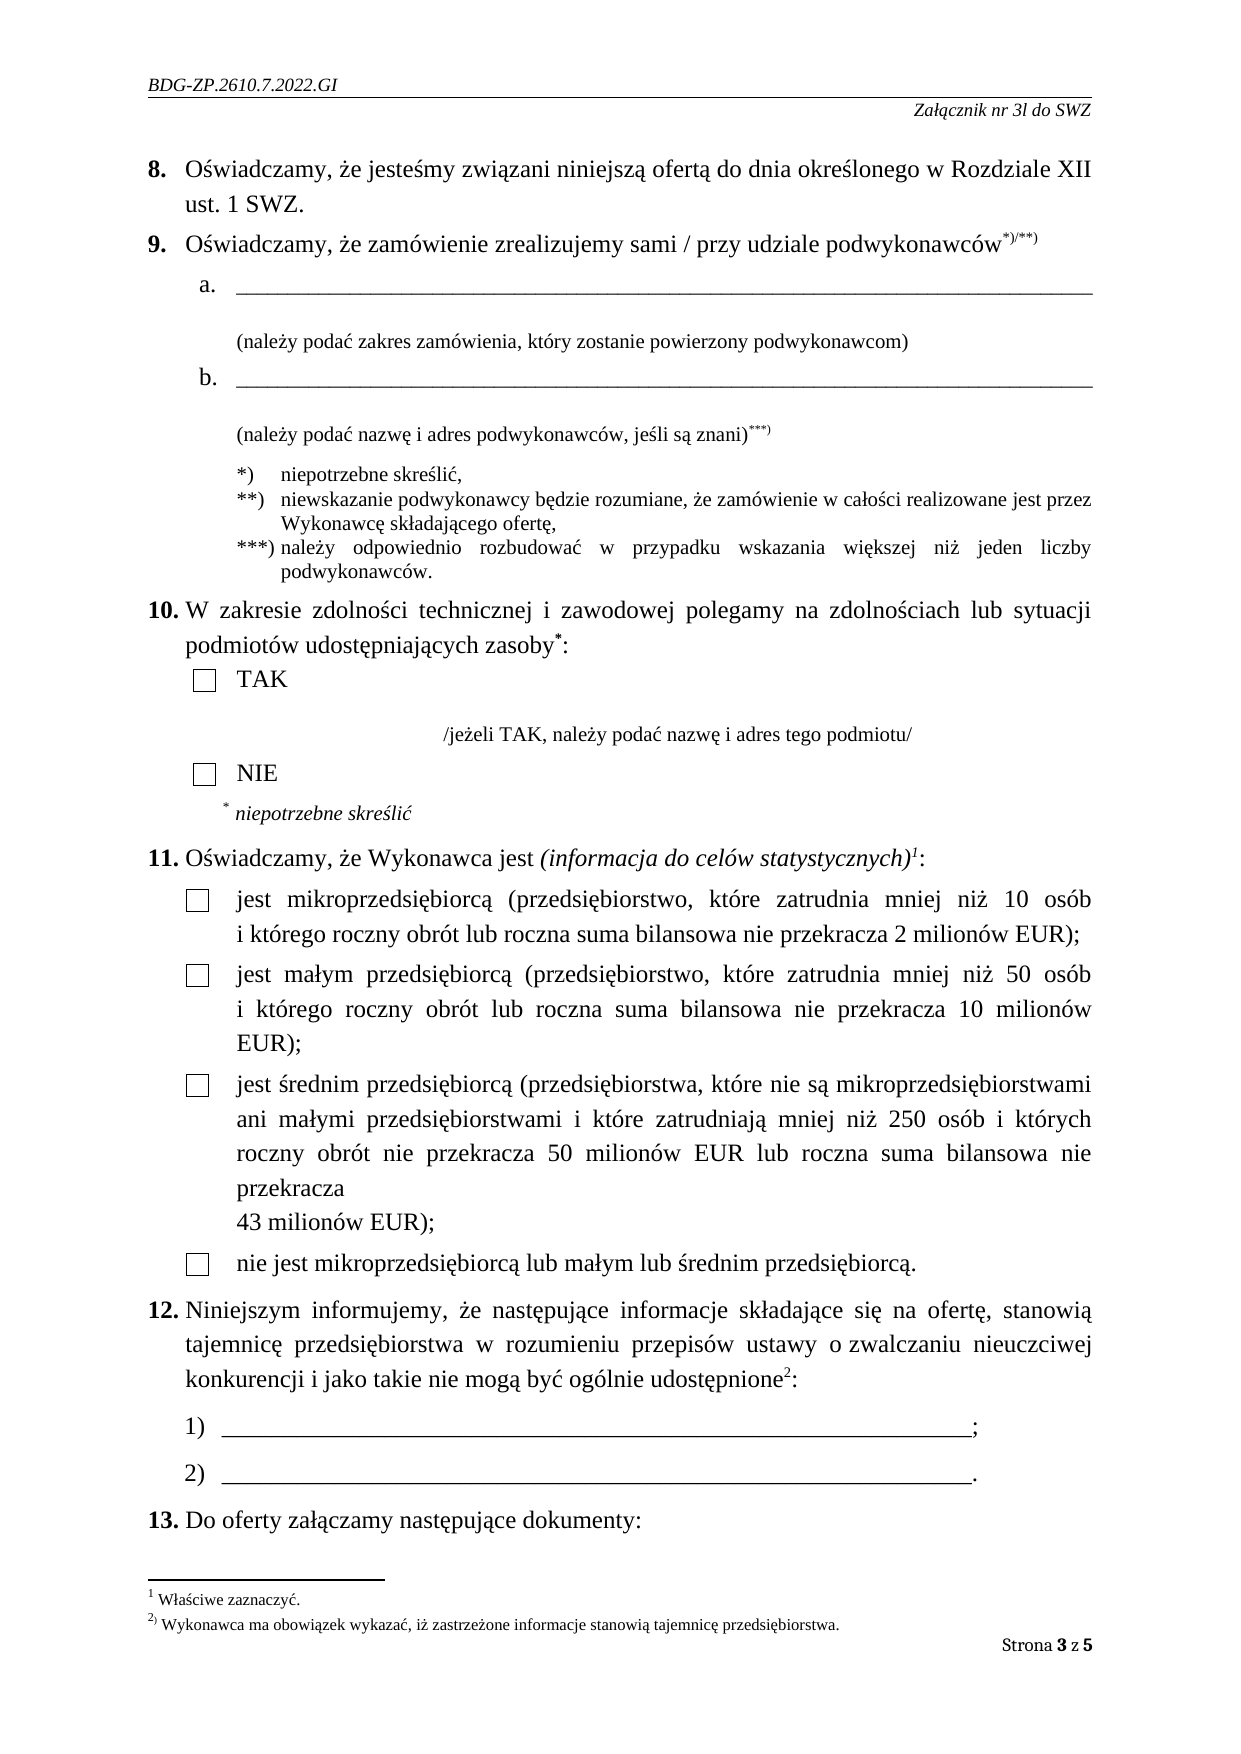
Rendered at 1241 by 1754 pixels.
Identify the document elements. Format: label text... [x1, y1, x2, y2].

list **) niewskazanie podwykonawcy będzie rozumiane, że zamówienie w całości realizowane jest przez Wykonawcę składającego ofertę, [236, 486, 1092, 534]
list Oświadczamy, że zamówienie zrealizujemy sami / przy udziale podwykonawców*)/**) [148, 229, 1092, 258]
list ____________________________________________________________. [184, 1458, 1092, 1486]
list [184, 1411, 1092, 1439]
text TAK [192, 664, 1092, 722]
list Niniejszym informujemy, że następujące informacje składające się na ofertę, stanowią tajemnicę przedsiębiorstwa w rozumieniu przepisów ustawy o zwalczaniu nieuczciwej konkurencji i jako takie nie mogą być ogólnie udostępnione: [148, 1295, 1092, 1392]
list jest małym przedsiębiorcą (przedsiębiorstwo, które zatrudnia mniej niż 50 osób i którego roczny obrót lub roczna suma bilansowa nie przekracza 10 milionów EUR); [185, 959, 1092, 1057]
list jest średnim przedsiębiorcą (przedsiębiorstwa, które nie są mikroprzedsiębiorstwami ani małymi przedsiębiorstwami i które zatrudniają mniej niż 250 osób i których roczny obrót nie przekracza 50 milionów EUR lub roczna suma bilansowa nie przekracza 43 milionów EUR); [185, 1069, 1092, 1236]
list nie jest mikroprzedsiębiorcą lub małym lub średnim przedsiębiorcą. [185, 1248, 1092, 1277]
list (należy podać zakres zamówienia, który zostanie powierzony podwykonawcom) [199, 269, 1092, 353]
list jest mikroprzedsiębiorcą (przedsiębiorstwo, które zatrudnia mniej niż 10 osób i którego roczny obrót lub roczna suma bilansowa nie przekracza 2 milionów EUR); [185, 884, 1092, 947]
list *) niepotrzebne skreślić, [236, 462, 1092, 486]
list W zakresie zdolności technicznej i zawodowej polegamy na zdolnościach lub sytuacji podmiotów udostępniających zasoby*: [148, 595, 1092, 658]
text /jeżeli TAK, należy podać nazwę i adres tego podmiotu/ [443, 722, 1092, 746]
list * niepotrzebne skreślić [223, 799, 1092, 826]
list ***) należy odpowiednio rozbudować w przypadku wskazania większej niż jeden liczby podwykonawców. [236, 534, 1092, 583]
list Oświadczamy, że Wykonawca jest (informacja do celów statystycznych): [148, 843, 1092, 872]
list Oświadczamy, że jesteśmy związani niniejszą ofertą do dnia określonego w Rozdziale XII ust. 1 SWZ. [148, 154, 1092, 217]
text NIE [192, 758, 1092, 787]
list (należy podać nazwę i adres podwykonawców, jeśli są znani)***) [199, 362, 1092, 446]
list Do oferty załączamy następujące dokumenty: [148, 1505, 1092, 1533]
